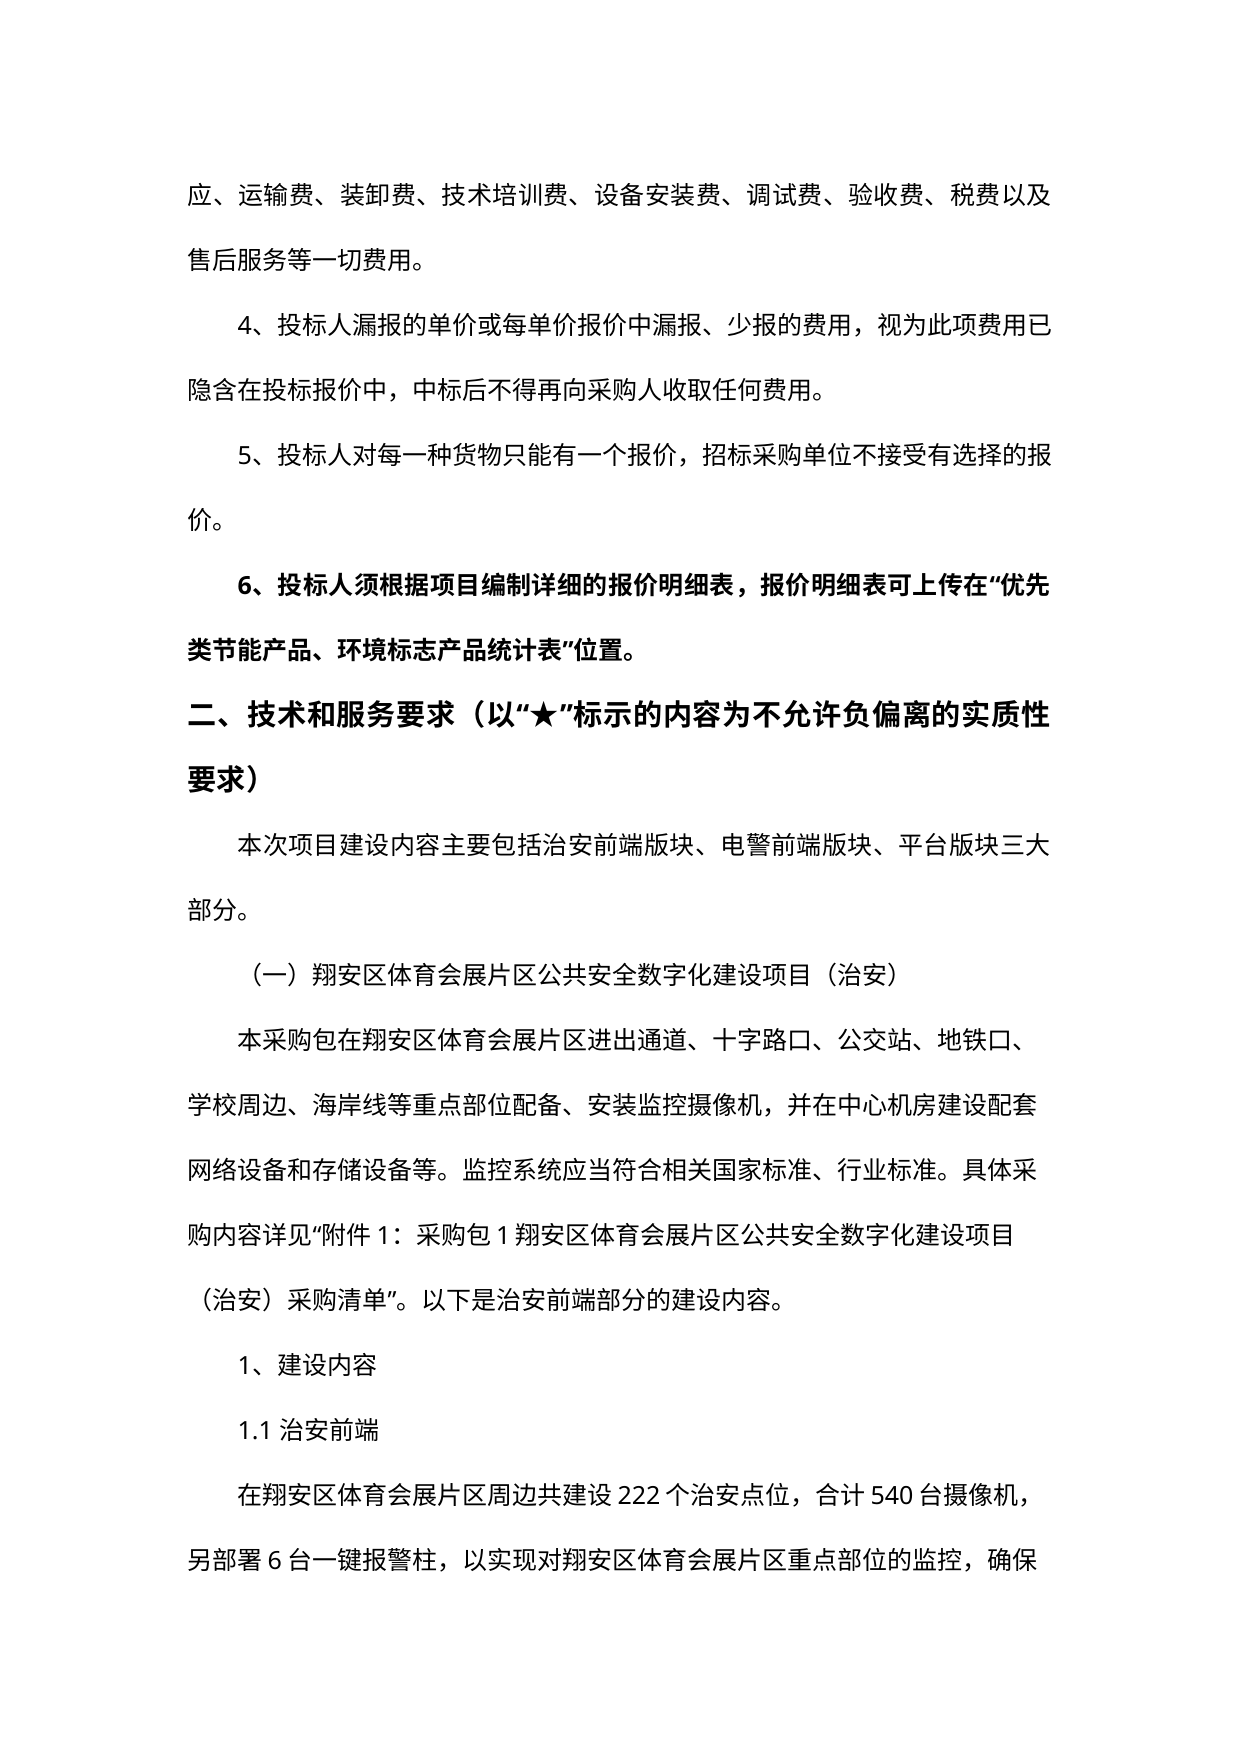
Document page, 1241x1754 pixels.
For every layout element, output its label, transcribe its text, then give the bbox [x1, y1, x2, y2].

text 6、投标人须根据项目编制详细的报价明细表，报价明细表可上传在“优先类节能产品、环境标志产品统计表”位置。 [187, 552, 1053, 682]
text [187, 162, 1053, 292]
text 1.1 治安前端 [187, 1397, 1053, 1462]
text 本采购包在翔安区体育会展片区进出通道、十字路口、公交站、地铁口、学校周边、海岸线等重点部位配备、安装监控摄像机，并在中心机房建设配套网络设备和存储设备等。监控系统应当符合相关国家标准、行业标准。具体采购内容详见“附件1：采购包1翔安区体育会展片区公共安全数字化建设项目（治安）采购清单”。以下是治安前端部分的建设内容。 [187, 1007, 1053, 1332]
text 二、技术和服务要求（以“★”标示的内容为不允许负偏离的实质性要求） [187, 682, 1053, 812]
text 4、投标人漏报的单价或每单价报价中漏报、少报的费用，视为此项费用已隐含在投标报价中，中标后不得再向采购人收取任何费用。 [187, 292, 1053, 422]
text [187, 1462, 1053, 1592]
text 5、投标人对每一种货物只能有一个报价，招标采购单位不接受有选择的报价。 [187, 422, 1053, 552]
text （一）翔安区体育会展片区公共安全数字化建设项目（治安） [187, 942, 1053, 1007]
text 1、建设内容 [187, 1332, 1053, 1397]
text 本次项目建设内容主要包括治安前端版块、电警前端版块、平台版块三大部分。 [187, 812, 1053, 942]
